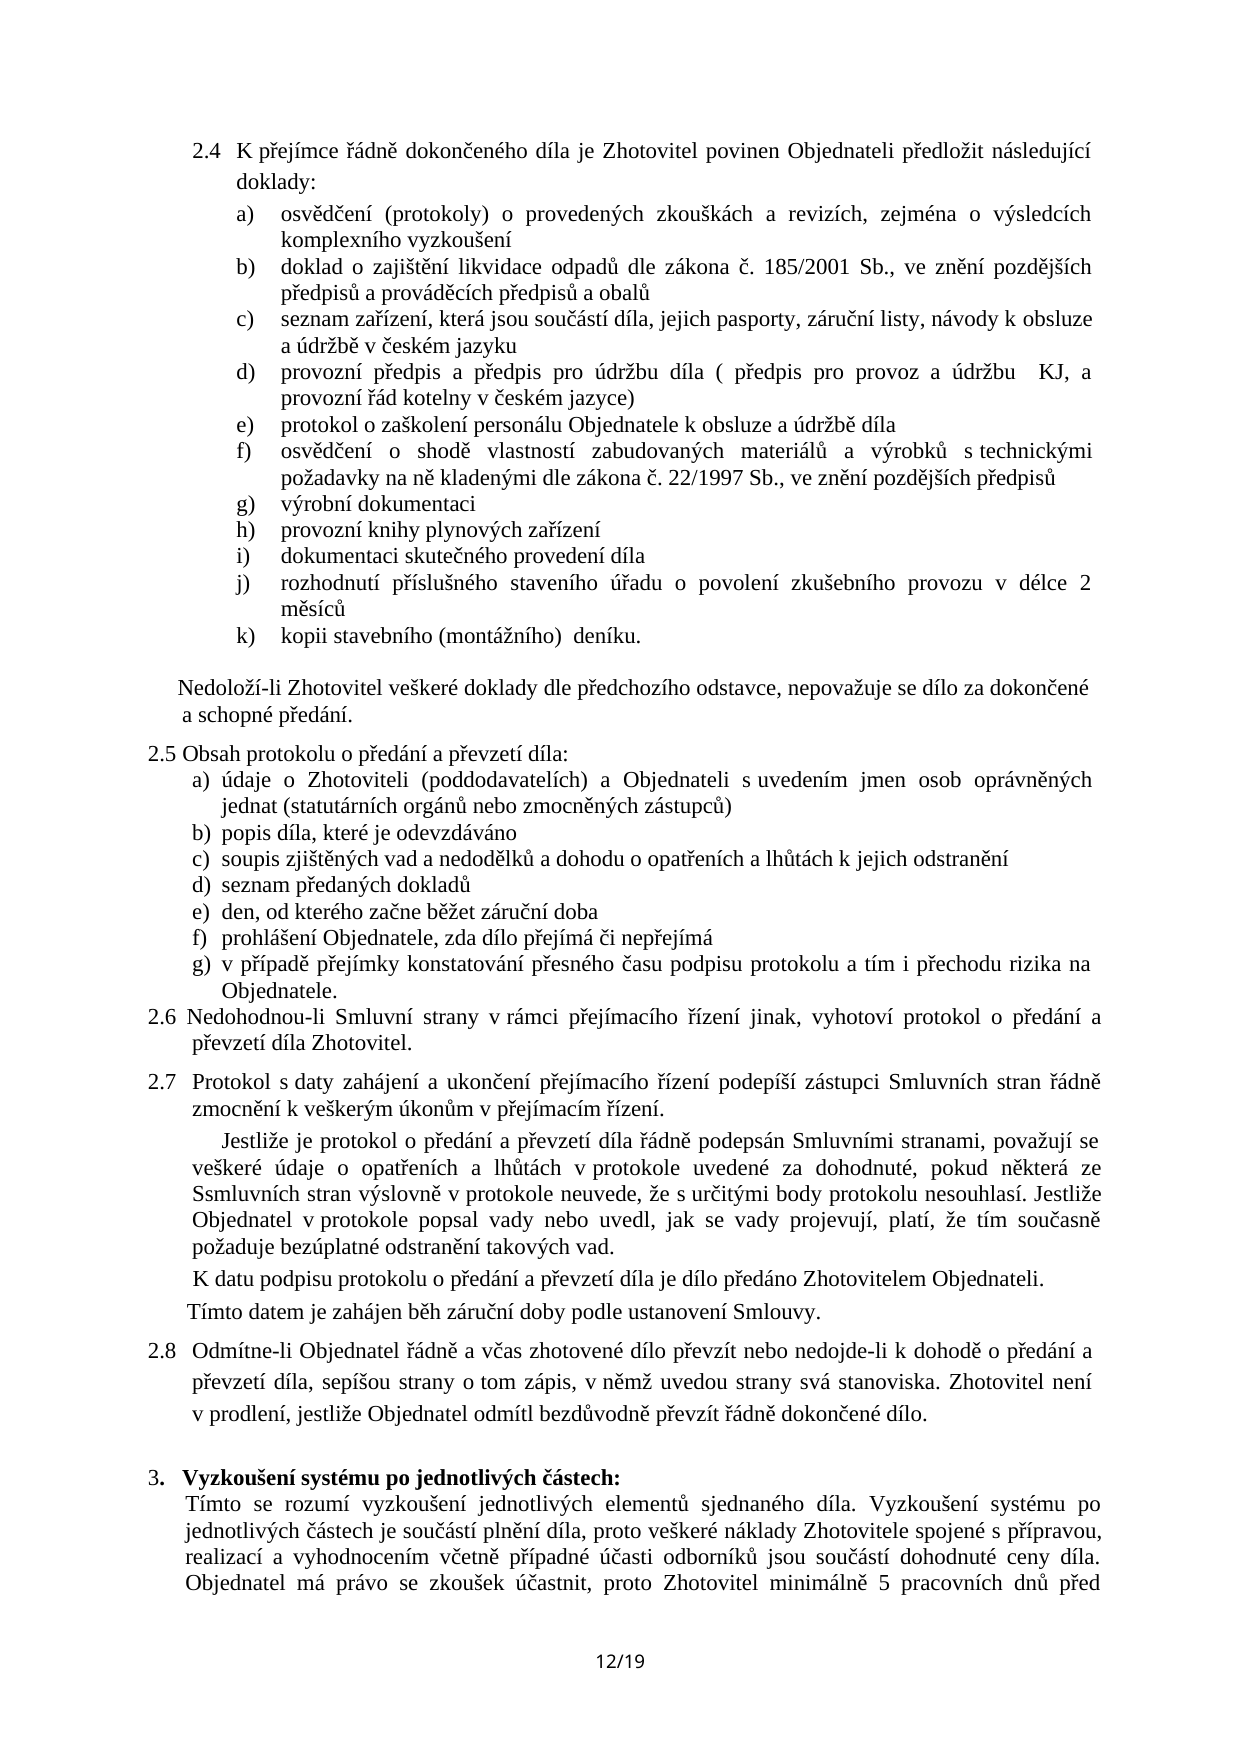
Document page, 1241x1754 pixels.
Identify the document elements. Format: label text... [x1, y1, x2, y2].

list osvědčení o shodě vlastností zabudovaných materiálů a výrobků s technickými požadavky na ně kladenými dle zákona č. 22/1997 Sb., ve znění pozdějších předpisů [236, 437, 1093, 490]
list provozní předpis a předpis pro údržbu díla ( předpis pro provoz a údržbu KJ, a provozní řád kotelny v českém jazyce) [236, 358, 1093, 411]
list rozhodnutí příslušného staveního úřadu o povolení zkušebního provozu v délce 2 měsíců [236, 569, 1093, 622]
list seznam zařízení, která jsou součástí díla, jejich pasporty, záruční listy, návody k obsluze a údržbě v českém jazyku [236, 305, 1093, 358]
text Nedoloží-li Zhotovitel veškeré doklady dle předchozího odstavce, nepovažuje se dílo za dokončené [177, 674, 1102, 701]
list provozní knihy plynových zařízení [236, 516, 1093, 543]
list prohlášení Objednatele, zda dílo přejímá či nepřejímá [192, 924, 1093, 950]
list den, od kterého začne běžet záruční doba [192, 898, 1093, 924]
list popis díla, které je odevzdáváno [192, 819, 1093, 845]
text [185, 1490, 1102, 1596]
text a schopné předání. [148, 701, 1102, 727]
text 2.4 K přejímce řádně dokončeného díla je Zhotovitel povinen Objednateli předložit následující doklady: [192, 137, 1093, 195]
text 2.5 Obsah protokolu o předání a převzetí díla: [148, 739, 1102, 766]
list údaje o Zhotoviteli (poddodavatelích) a Objednateli s uvedením jmen osob oprávněných jednat (statutárních orgánů nebo zmocněných zástupců) [192, 766, 1093, 819]
text Jestliže je protokol o předání a převzetí díla řádně podepsán Smluvními stranami, považují se veškeré údaje o opatřeních a lhůtách v protokole uvedené za dohodnuté, pokud některá ze Ssmluvních stran výslovně v protokole neuvede, že s určitými body protokolu nesouhlasí. Jestliže Objednatel v protokole popsal vady nebo uvedl, jak se vady projevují, platí, že tím současně požaduje bezúplatné odstranění takových vad. [118, 1127, 1102, 1259]
text Tímto datem je zahájen běh záruční doby podle ustanovení Smlouvy. [118, 1298, 1102, 1324]
text K datu podpisu protokolu o předání a převzetí díla je dílo předáno Zhotovitelem Objednateli. [118, 1265, 1102, 1292]
list soupis zjištěných vad a nedodělků a dohodu o opatřeních a lhůtách k jejich odstranění [192, 845, 1093, 871]
text 2.6 Nedohodnou-li Smluvní strany v rámci přejímacího řízení jinak, vyhotoví protokol o předání a převzetí díla Zhotovitel. [148, 1003, 1102, 1056]
list v případě přejímky konstatování přesného času podpisu protokolu a tím i přechodu rizika na Objednatele. [192, 950, 1093, 1003]
list osvědčení (protokoly) o provedených zkouškách a revizích, zejména o výsledcích komplexního vyzkoušení [236, 200, 1093, 253]
text 2.8 Odmítne-li Objednatel řádně a včas zhotovené dílo převzít nebo nedojde-li k dohodě o předání a převzetí díla, sepíšou strany o tom zápis, v němž uvedou strany svá stanoviska. Zhotovitel není v prodlení, jestliže Objednatel odmítl bezdůvodně převzít řádně dokončené dílo. [148, 1337, 1093, 1426]
text 3. Vyzkoušení systému po jednotlivých částech: [148, 1464, 1102, 1490]
list kopii stavebního (montážního) deníku. [236, 622, 1093, 648]
list seznam předaných dokladů [192, 871, 1093, 898]
list doklad o zajištění likvidace odpadů dle zákona č. 185/2001 Sb., ve znění pozdějších předpisů a prováděcích předpisů a obalů [236, 253, 1093, 305]
list protokol o zaškolení personálu Objednatele k obsluze a údržbě díla [236, 411, 1093, 437]
list výrobní dokumentaci [236, 490, 1093, 516]
text 2.7 Protokol s daty zahájení a ukončení přejímacího řízení podepíší zástupci Smluvních stran řádně zmocnění k veškerým úkonům v přejímacím řízení. [148, 1068, 1102, 1121]
list dokumentaci skutečného provedení díla [236, 543, 1093, 569]
